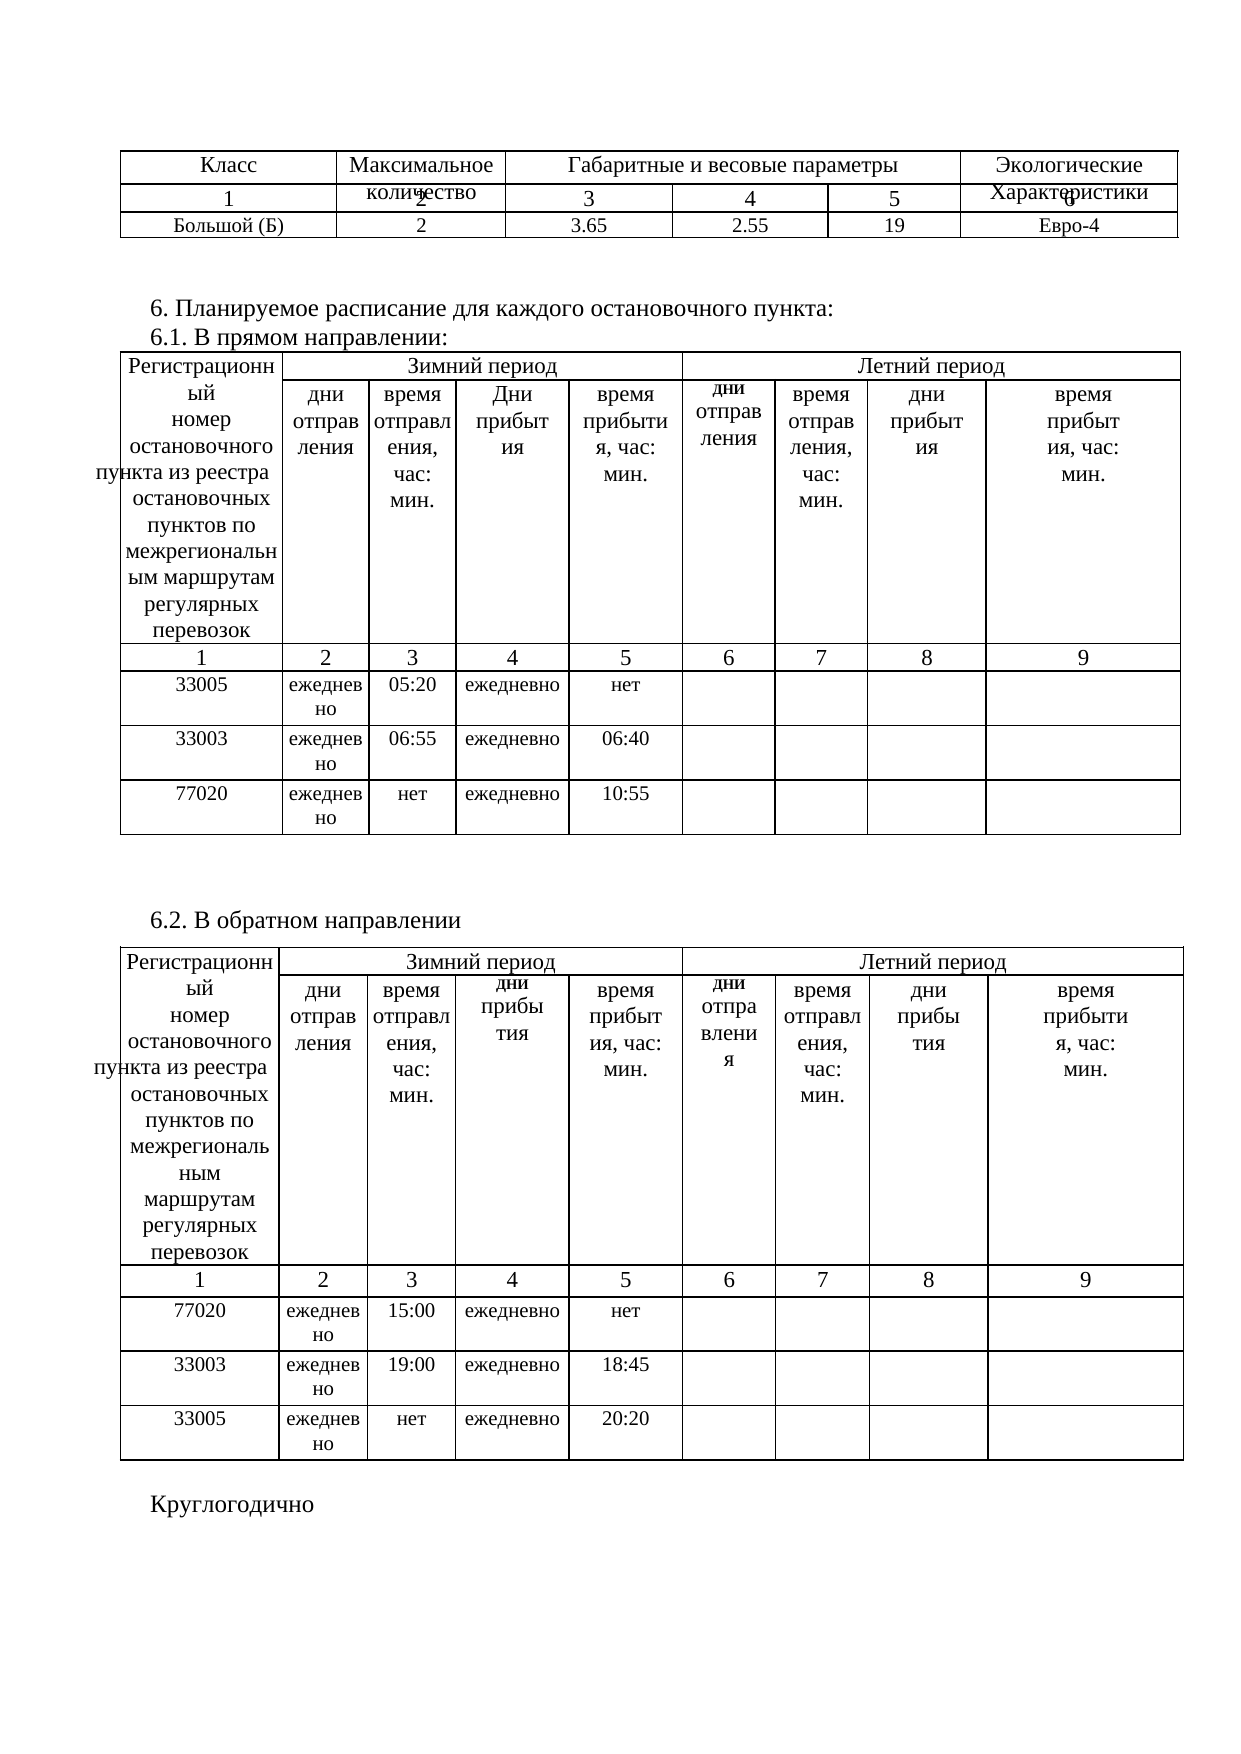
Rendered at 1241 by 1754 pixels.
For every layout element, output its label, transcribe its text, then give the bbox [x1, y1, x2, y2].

table_cell ежедневно [280, 1352, 367, 1405]
text 6.1. В прямом направлении: [150, 322, 1090, 351]
table_cell 06:55 [370, 726, 455, 779]
table_cell 19 [829, 213, 960, 237]
table_cell [683, 672, 774, 725]
table_cell 33005 [121, 672, 282, 725]
table_cell время отправл ения, час: мин. [368, 976, 455, 1264]
table_header Класс [121, 152, 336, 183]
table_cell Евро-4 [961, 213, 1177, 237]
table_cell 2 [337, 213, 505, 237]
table_cell ДНИ прибы тия [456, 976, 568, 1264]
table_cell 2 [280, 1266, 367, 1296]
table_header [961, 152, 1177, 183]
table_cell [683, 726, 774, 779]
table_cell 8 [870, 1266, 987, 1296]
table_cell ежедневно [280, 1406, 367, 1459]
table_cell время отправл ения, час: мин. [776, 976, 869, 1264]
table_cell [776, 1352, 869, 1405]
table_cell дни отправ ления [280, 976, 367, 1264]
table_cell 2 [283, 644, 368, 670]
table_cell время прибыти я, час: мин. [989, 976, 1183, 1264]
table_cell [870, 1298, 987, 1350]
table_cell ежедневно [456, 1298, 568, 1350]
table_cell 4 [673, 185, 827, 211]
table_cell [987, 672, 1180, 725]
table_cell ежедневно [456, 1352, 568, 1405]
table_cell 4 [456, 1266, 568, 1296]
table_header Летний период [683, 948, 1183, 974]
table_cell [776, 726, 867, 779]
table_cell ежедневно [283, 726, 368, 779]
table_header Летний период [683, 353, 1180, 379]
table_cell 33003 [121, 1352, 278, 1405]
table_cell 20:20 [570, 1406, 682, 1459]
table_cell 10:55 [570, 781, 682, 833]
table_cell 06:40 [570, 726, 682, 779]
table_cell нет [570, 672, 682, 725]
table_cell 5 [570, 1266, 682, 1296]
table_header Регистрационный номер остановочного пункта из реестра остановочных пунктов по межрегиональным маршрутам регулярных перевозок [121, 353, 282, 642]
table_cell [683, 1352, 775, 1405]
table_header Регистрационный номер остановочного пункта из реестра остановочных пунктов по межрегиональным маршрутам регулярных перевозок [121, 948, 278, 1264]
table_cell 4 [457, 644, 568, 670]
table_cell 8 [868, 644, 985, 670]
text Круглогодично [150, 1489, 1090, 1518]
table_cell [989, 1352, 1183, 1405]
table_cell Большой (Б) [121, 213, 336, 237]
table_cell ДНИ отправ ления [683, 381, 774, 642]
table_cell 19:00 [368, 1352, 455, 1405]
table_cell дни прибы тия [870, 976, 987, 1264]
table_cell [776, 1406, 869, 1459]
table_cell 2.55 [673, 213, 827, 237]
table_cell 2 [337, 185, 505, 211]
table_cell 05:20 [370, 672, 455, 725]
table_cell ежедневно [457, 672, 568, 725]
table_cell [870, 1406, 987, 1459]
text 6. Планируемое расписание для каждого остановочного пункта: [150, 293, 1090, 322]
table_cell 1 [121, 644, 282, 670]
table_cell время прибыт ия, час: мин. [570, 976, 682, 1264]
table_cell [683, 1406, 775, 1459]
table_cell ежедневно [283, 672, 368, 725]
table_cell 7 [776, 644, 867, 670]
table_cell Дни прибыт ия [457, 381, 568, 642]
table_cell 3 [506, 185, 672, 211]
table_cell 9 [987, 644, 1180, 670]
table_cell время прибыти я, час: мин. [570, 381, 682, 642]
table_cell [868, 726, 985, 779]
table_cell дни прибыт ия [868, 381, 985, 642]
table_cell [870, 1352, 987, 1405]
table_cell ежедневно [283, 781, 368, 833]
table_cell 3 [370, 644, 455, 670]
table_cell 1 [121, 185, 336, 211]
table_cell 18:45 [570, 1352, 682, 1405]
table_cell 33003 [121, 726, 282, 779]
table_cell 6 [961, 185, 1177, 211]
table_cell 3.65 [506, 213, 672, 237]
table_cell нет [368, 1406, 455, 1459]
table_header Габаритные и весовые параметры [506, 152, 960, 183]
table_cell ежедневно [457, 781, 568, 833]
table_cell 3 [368, 1266, 455, 1296]
text 6.2. В обратном направлении [150, 905, 1090, 934]
table_cell 1 [121, 1266, 278, 1296]
table_cell [987, 726, 1180, 779]
table_cell [776, 672, 867, 725]
table_cell [987, 781, 1180, 833]
table_cell ежедневно [280, 1298, 367, 1350]
table_cell ежедневно [456, 1406, 568, 1459]
table_cell [989, 1406, 1183, 1459]
table_cell [776, 781, 867, 833]
table_cell 6 [683, 644, 774, 670]
table_cell 9 [989, 1266, 1183, 1296]
table_header Зимний период [283, 353, 682, 379]
table_cell 77020 [121, 781, 282, 833]
table_cell 7 [776, 1266, 869, 1296]
table_cell ежедневно [457, 726, 568, 779]
table_cell [989, 1298, 1183, 1350]
table_cell время отправл ения, час: мин. [370, 381, 455, 642]
table_cell 5 [570, 644, 682, 670]
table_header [337, 152, 505, 183]
table_cell [868, 672, 985, 725]
table_cell время отправ ления, час: мин. [776, 381, 867, 642]
table_cell 33005 [121, 1406, 278, 1459]
table_header Зимний период [280, 948, 682, 974]
table_cell [683, 1298, 775, 1350]
table_cell [776, 1298, 869, 1350]
table_cell нет [370, 781, 455, 833]
table_cell нет [570, 1298, 682, 1350]
table_cell 6 [683, 1266, 775, 1296]
table_cell ДНИ отпра влени я [683, 976, 775, 1264]
table_cell 15:00 [368, 1298, 455, 1350]
table_cell [868, 781, 985, 833]
table_cell 5 [829, 185, 960, 211]
table_cell 77020 [121, 1298, 278, 1350]
table_cell [683, 781, 774, 833]
table_cell дни отправ ления [283, 381, 368, 642]
table_cell время прибыт ия, час: мин. [987, 381, 1180, 642]
